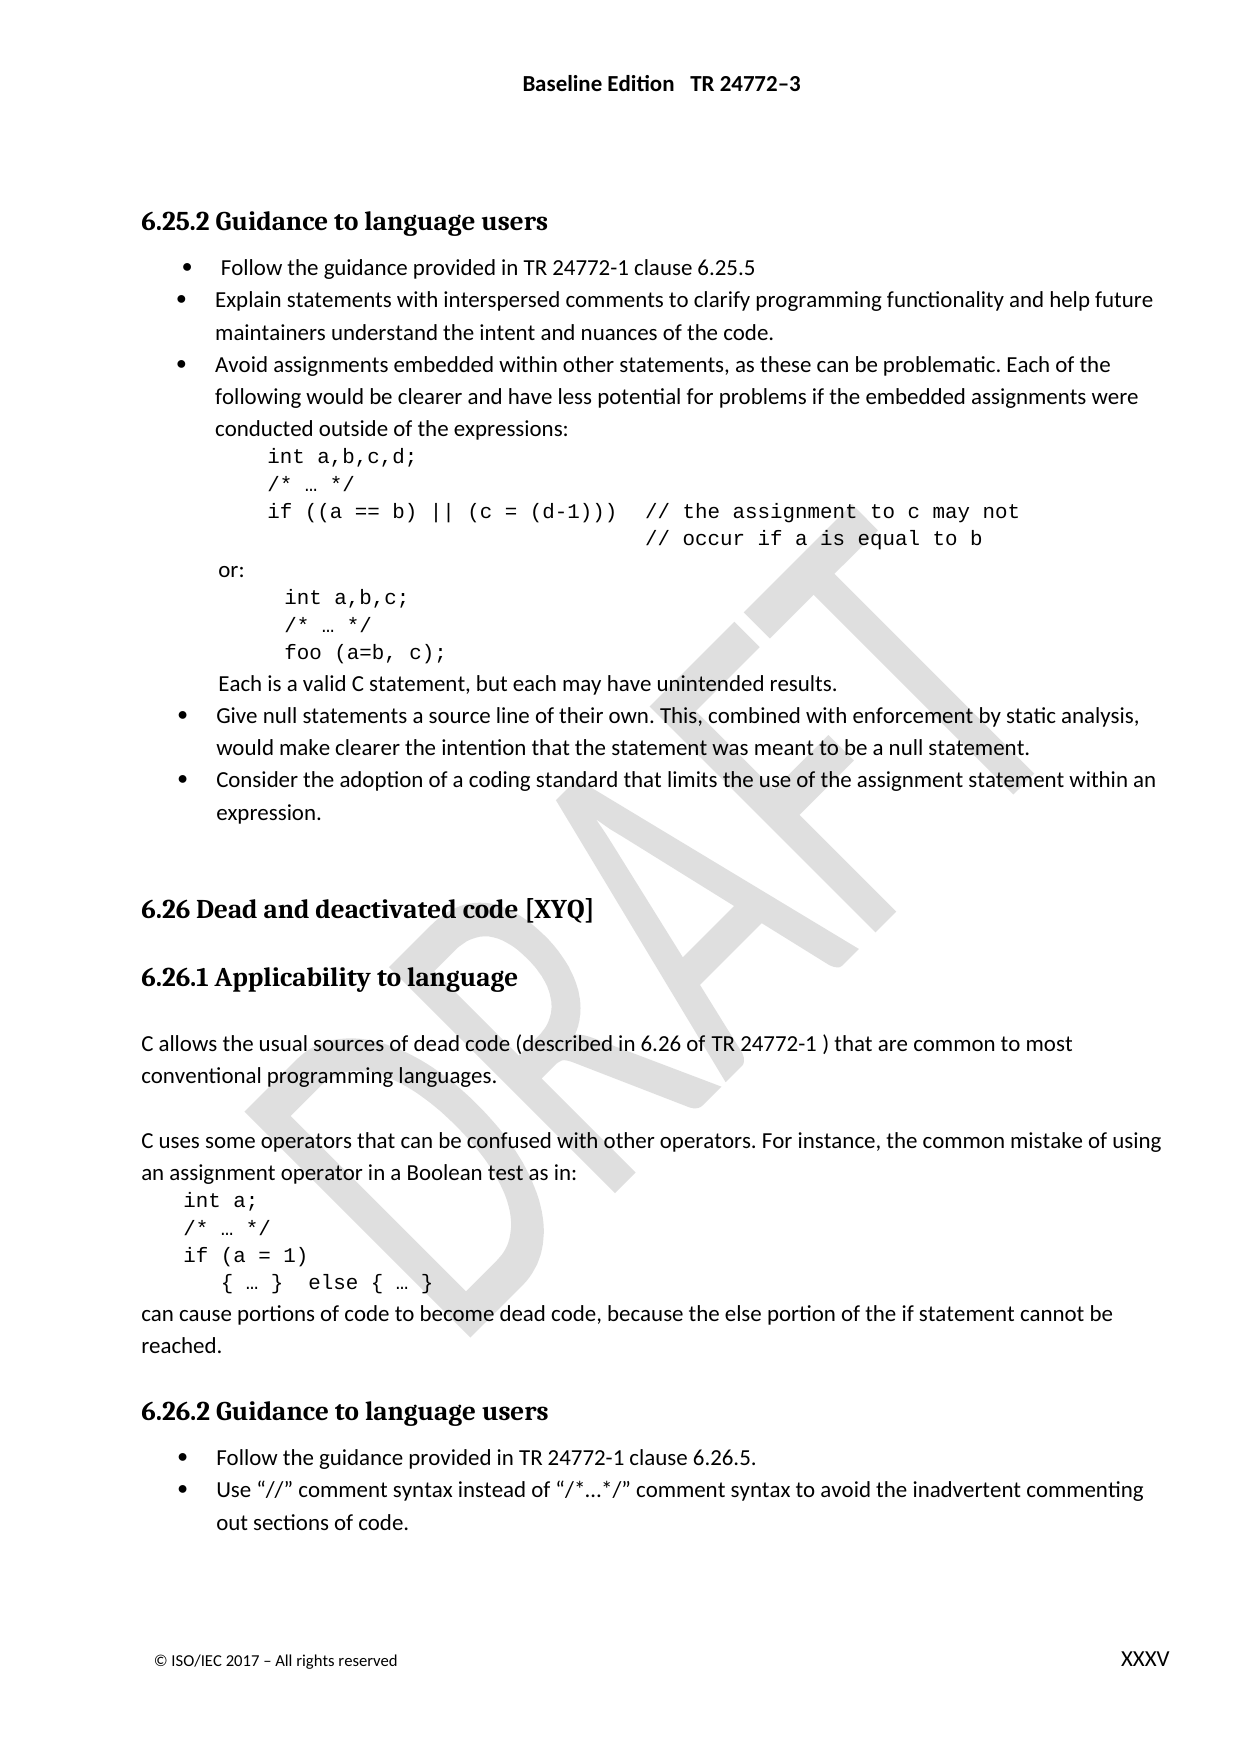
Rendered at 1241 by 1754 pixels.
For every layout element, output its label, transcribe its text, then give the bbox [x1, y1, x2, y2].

text C allows the usual sources of dead code (described in 6.26 of TR 24772-1 ) that are common to most conventional programming languages. [141, 1029, 1182, 1090]
list Consider the adoption of a coding standard that limits the use of the assignment statement within an expression. [178, 766, 1182, 826]
text int a; [171, 1190, 1182, 1214]
list Follow the guidance provided in TR 24772-1 clause 6.25.5 [183, 253, 1182, 281]
list Explain statements with interspersed comments to clarify programming functionality and help future maintainers understand the intent and nuances of the code. [177, 286, 1182, 346]
text C uses some operators that can be confused with other operators. For instance, the common mistake of using an assignment operator in a Boolean test as in: [141, 1126, 1182, 1186]
text // occur if a is equal to b [259, 528, 1182, 552]
text int a,b,c; [259, 587, 1182, 611]
list Use “//” comment syntax instead of “/*…*/” comment syntax to avoid the inadvertent commenting out sections of code. [178, 1476, 1182, 1536]
text { … } else { … } [171, 1272, 1182, 1296]
text Each is a valid C statement, but each may have unintended results. [141, 669, 1182, 697]
text if ((a == b) || (c = (d-1))) // the assignment to c may not [259, 501, 1182, 524]
text foo (a=b, c); [259, 642, 1182, 665]
text int a,b,c,d; [259, 446, 1182, 470]
text if (a = 1) [171, 1245, 1182, 1268]
text or: [141, 555, 1182, 583]
subtitle 6.26.2 Guidance to language users [141, 1396, 1182, 1427]
subtitle 6.26.1 Applicability to language [141, 962, 1182, 993]
text can cause portions of code to become dead code, because the else portion of the if statement cannot be reached. [141, 1299, 1182, 1359]
text /* … */ [259, 474, 1182, 497]
list Follow the guidance provided in TR 24772-1 clause 6.26.5. [178, 1443, 1182, 1471]
text /* … */ [171, 1218, 1182, 1241]
subtitle 6.26 Dead and deactivated code [XYQ] [141, 894, 1182, 925]
list Give null statements a source line of their own. This, combined with enforcement by static analysis, would make clearer the intention that the statement was meant to be a null statement. [178, 701, 1182, 761]
subtitle 6.25.2 Guidance to language users [141, 206, 1182, 237]
text /* … */ [259, 614, 1182, 638]
list Avoid assignments embedded within other statements, as these can be problematic. Each of the following would be clearer and have less potential for problems if the embedded assignments were conducted outside of the expressions: [177, 350, 1182, 442]
